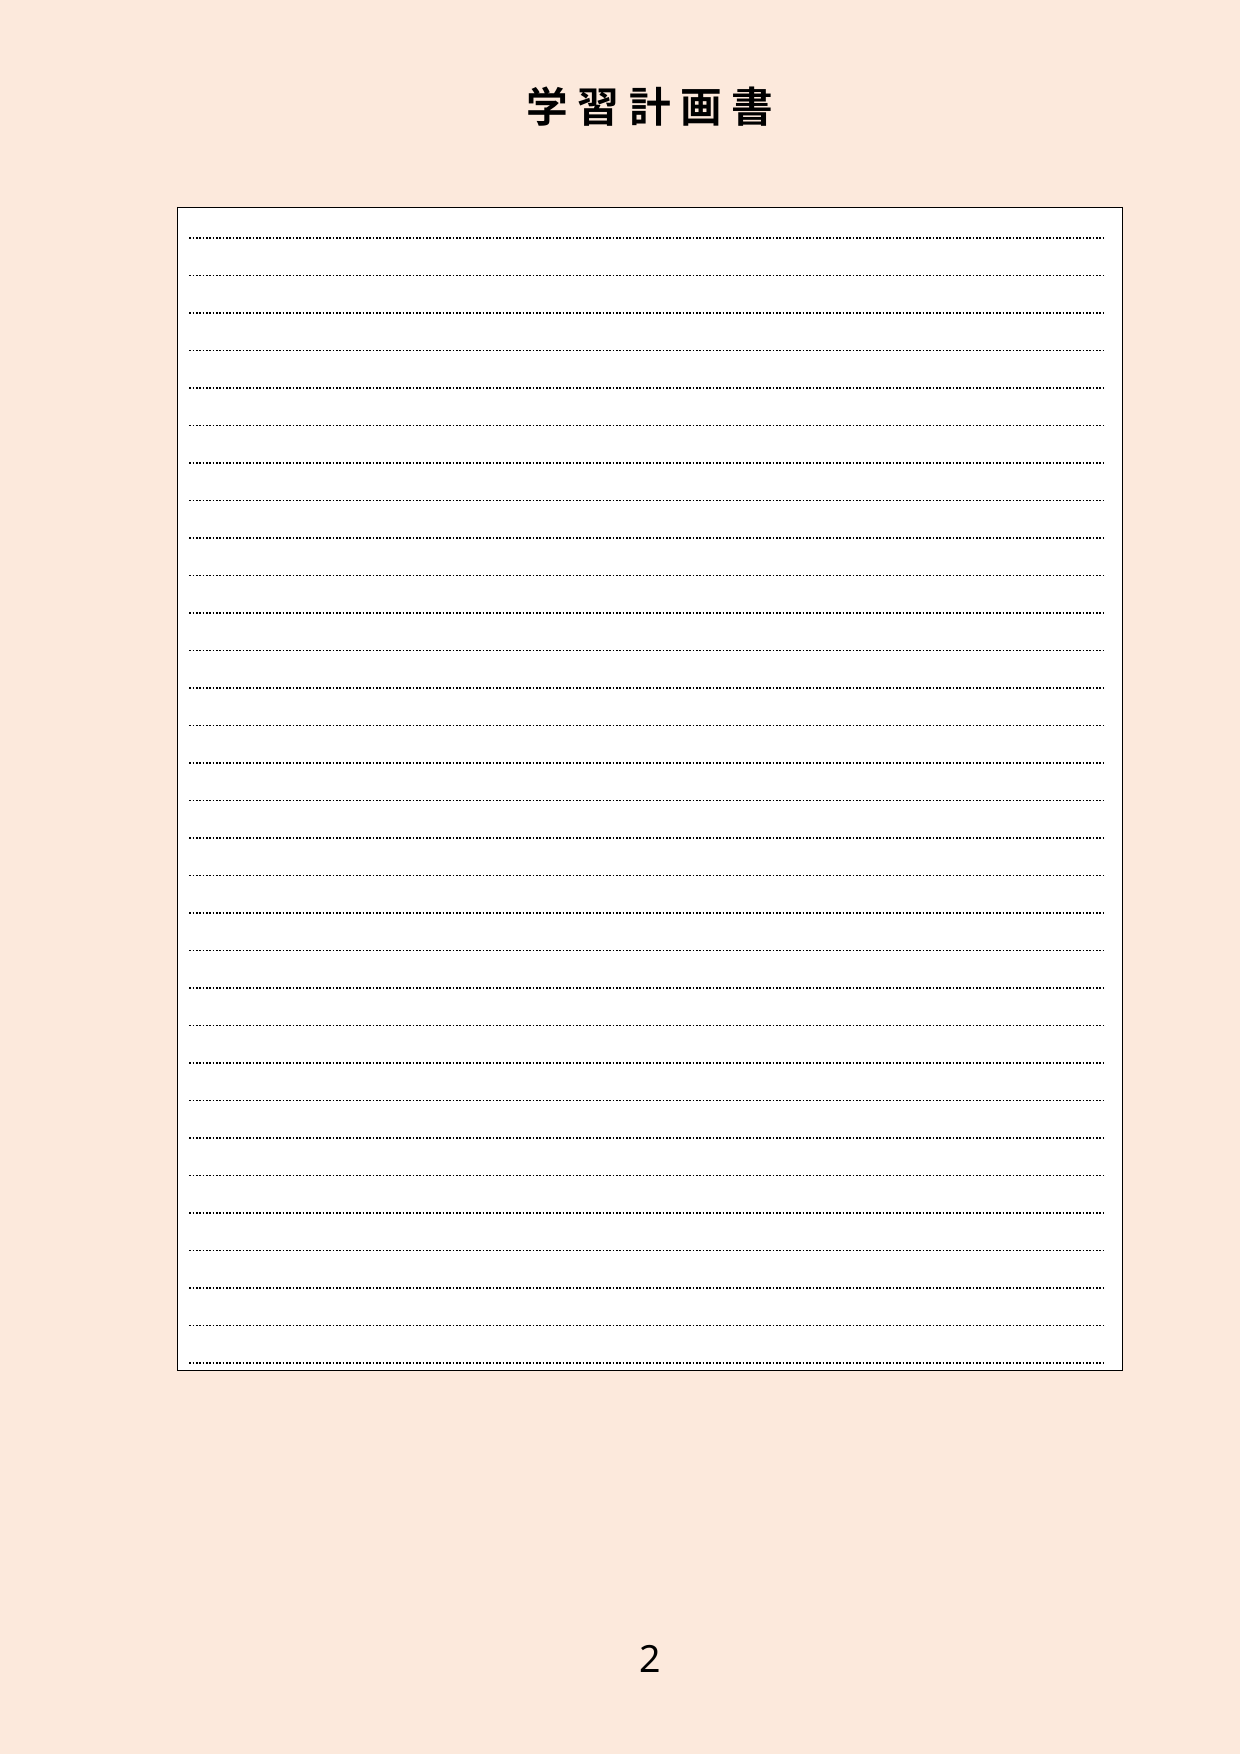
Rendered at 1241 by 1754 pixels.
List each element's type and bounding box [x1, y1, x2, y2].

table_header [178, 208, 1122, 1370]
